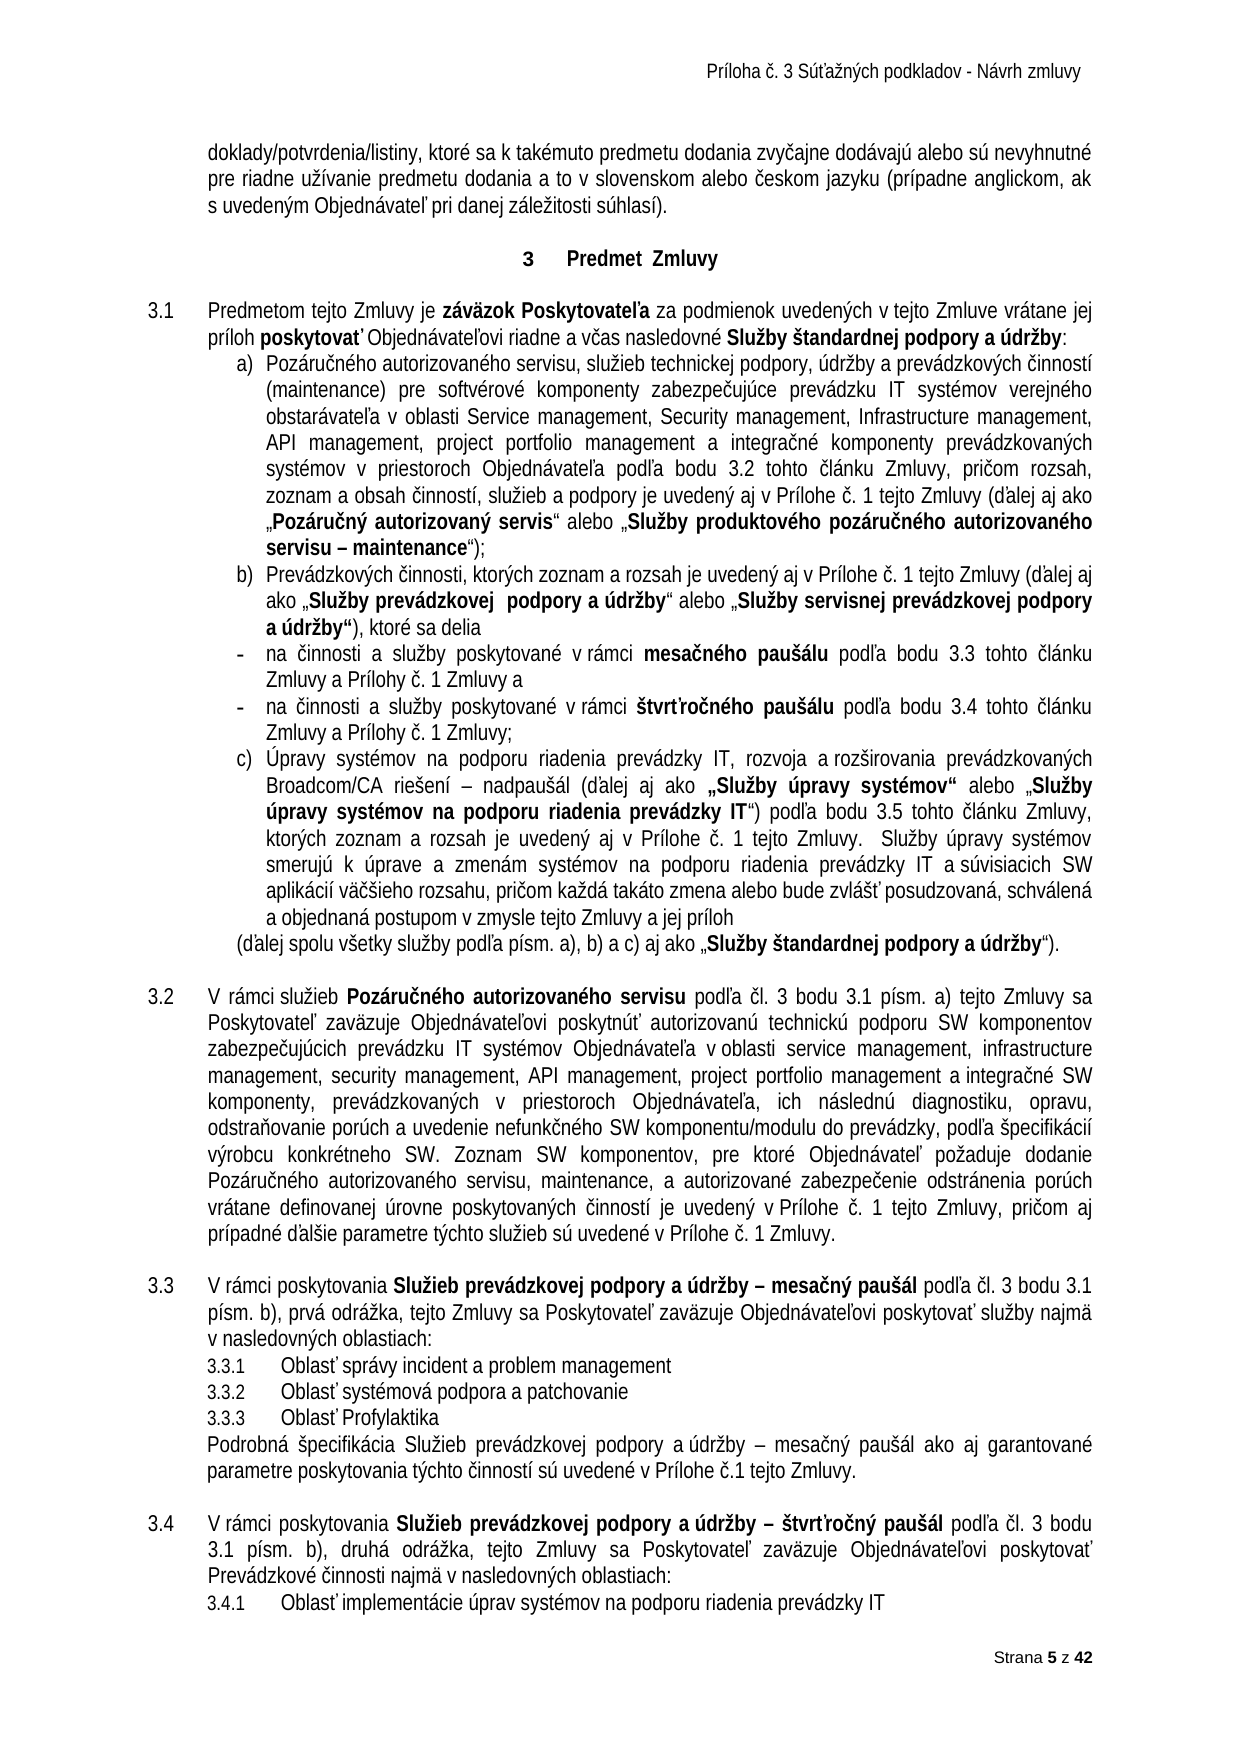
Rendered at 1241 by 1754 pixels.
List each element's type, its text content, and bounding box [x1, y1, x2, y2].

list (ďalej spolu všetky služby podľa písm. a), b) a c) aj ako „Služby štandardnej podpory a údržby“). [236, 930, 1092, 956]
list V rámci poskytovania Služieb prevádzkovej podpory a údržby – mesačný paušál podľa čl. 3 bodu 3.1 písm. b), prvá odrážka, tejto Zmluvy sa Poskytovateľ zaväzuje Objednávateľovi poskytovať služby najmä v nasledovných oblastiach: [148, 1272, 1092, 1352]
list Oblasť systémová podpora a patchovanie [207, 1378, 1092, 1404]
list Predmetom tejto Zmluvy je záväzok Poskytovateľa za podmienok uvedených v tejto Zmluve vrátane jej príloh poskytovať Objednávateľovi riadne a včas nasledovné Služby štandardnej podpory a údržby: [148, 297, 1092, 350]
list Úpravy systémov na podporu riadenia prevádzky IT, rozvoja a rozširovania prevádzkovaných Broadcom/CA riešení – nadpaušál (ďalej aj ako „Služby úpravy systémov“ alebo „Služby úpravy systémov na podporu riadenia prevádzky IT“) podľa bodu 3.5 tohto článku Zmluvy, ktorých zoznam a rozsah je uvedený aj v Prílohe č. 1 tejto Zmluvy. Služby úpravy systémov smerujú k úprave a zmenám systémov na podporu riadenia prevádzky IT a súvisiacich SW aplikácií väčšieho rozsahu, pričom každá takáto zmena alebo bude zvlášť posudzovaná, schválená a objednaná postupom v zmysle tejto Zmluvy a jej príloh [236, 745, 1092, 930]
list Oblasť implementácie úprav systémov na podporu riadenia prevádzky IT [207, 1589, 1092, 1615]
list Pozáručného autorizovaného servisu, služieb technickej podpory, údržby a prevádzkových činností (maintenance) pre softvérové komponenty zabezpečujúce prevádzku IT systémov verejného obstarávateľa v oblasti Service management, Security management, Infrastructure management, API management, project portfolio management a integračné komponenty prevádzkovaných systémov v priestoroch Objednávateľa podľa bodu 3.2 tohto článku Zmluvy, pričom rozsah, zoznam a obsah činností, služieb a podpory je uvedený aj v Prílohe č. 1 tejto Zmluvy (ďalej aj ako „Pozáručný autorizovaný servis“ alebo „Služby produktového pozáručného autorizovaného servisu – maintenance“); [236, 350, 1092, 561]
subtitle Podrobná špecifikácia Služieb prevádzkovej podpory a údržby – mesačný paušál ako aj garantované parametre poskytovania týchto činností sú uvedené v Prílohe č.1 tejto Zmluvy. [207, 1431, 1092, 1483]
list V rámci služieb Pozáručného autorizovaného servisu podľa čl. 3 bodu 3.1 písm. a) tejto Zmluvy sa Poskytovateľ zaväzuje Objednávateľovi poskytnúť autorizovanú technickú podporu SW komponentov zabezpečujúcich prevádzku IT systémov Objednávateľa v oblasti service management, infrastructure management, security management, API management, project portfolio management a integračné SW komponenty, prevádzkovaných v priestoroch Objednávateľa, ich následnú diagnostiku, opravu, odstraňovanie porúch a uvedenie nefunkčného SW komponentu/modulu do prevádzky, podľa špecifikácií výrobcu konkrétneho SW. Zoznam SW komponentov, pre ktoré Objednávateľ požaduje dodanie Pozáručného autorizovaného servisu, maintenance, a autorizované zabezpečenie odstránenia porúch vrátane definovanej úrovne poskytovaných činností je uvedený v Prílohe č. 1 tejto Zmluvy, pričom aj prípadné ďalšie parametre týchto služieb sú uvedené v Prílohe č. 1 Zmluvy. [148, 983, 1092, 1246]
list V rámci poskytovania Služieb prevádzkovej podpory a údržby – štvrťročný paušál podľa čl. 3 bodu 3.1 písm. b), druhá odrážka, tejto Zmluvy sa Poskytovateľ zaväzuje Objednávateľovi poskytovať Prevádzkové činnosti najmä v nasledovných oblastiach: [148, 1510, 1092, 1589]
list Oblasť Profylaktika [207, 1404, 1092, 1431]
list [148, 139, 1092, 218]
list Oblasť správy incident a problem management [207, 1352, 1092, 1378]
list na činnosti a služby poskytované v rámci štvrťročného paušálu podľa bodu 3.4 tohto článku Zmluvy a Prílohy č. 1 Zmluvy; [236, 693, 1092, 745]
list Prevádzkových činnosti, ktorých zoznam a rozsah je uvedený aj v Prílohe č. 1 tejto Zmluvy (ďalej aj ako „Služby prevádzkovej podpory a údržby“ alebo „Služby servisnej prevádzkovej podpory a údržby“), ktoré sa delia [236, 561, 1092, 640]
list Predmet Zmluvy [148, 244, 1092, 271]
list na činnosti a služby poskytované v rámci mesačného paušálu podľa bodu 3.3 tohto článku Zmluvy a Prílohy č. 1 Zmluvy a [236, 640, 1092, 693]
